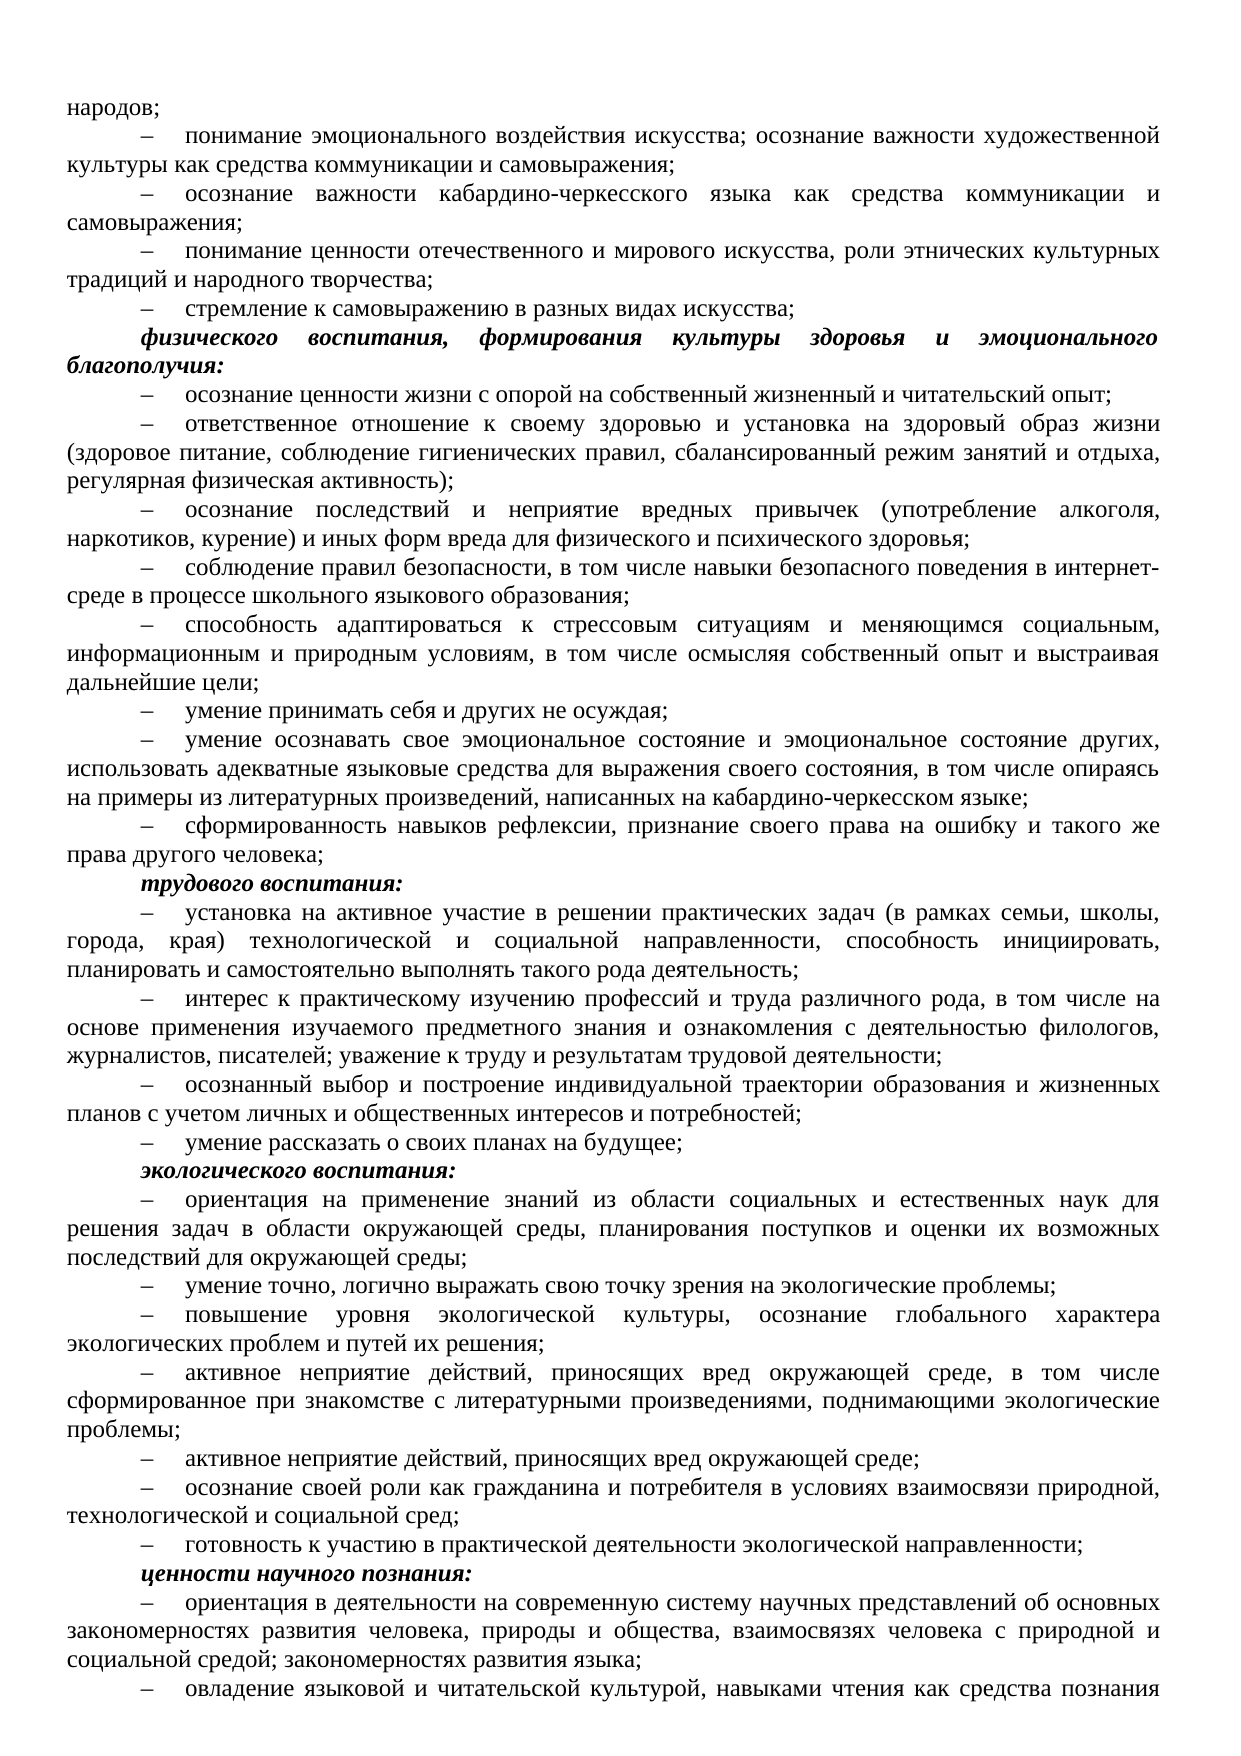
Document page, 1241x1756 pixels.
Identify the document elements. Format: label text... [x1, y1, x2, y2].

text физического воспитания, формирования культуры здоровья и эмоционального благополучия: [67, 322, 1161, 379]
list умение принимать себя и других не осуждая; [67, 695, 1161, 724]
list понимание эмоционального воздействия искусства; осознание важности художественной культуры как средства коммуникации и самовыражения; [67, 120, 1161, 178]
list повышение уровня экологической культуры, осознание глобального характера экологических проблем и путей их решения; [67, 1299, 1161, 1357]
list осознанный выбор и построение индивидуальной траектории образования и жизненных планов с учетом личных и общественных интересов и потребностей; [67, 1069, 1161, 1127]
list осознание важности кабардино-черкесского языка как средства коммуникации и самовыражения; [67, 178, 1161, 235]
list понимание ценности отечественного и мирового искусства, роли этнических культурных традиций и народного творчества; [67, 235, 1161, 293]
list осознание ценности жизни с опорой на собственный жизненный и читательский опыт; [67, 379, 1161, 408]
list установка на активное участие в решении практических задач (в рамках семьи, школы, города, края) технологической и социальной направленности, способность инициировать, планировать и самостоятельно выполнять такого рода деятельность; [67, 897, 1161, 983]
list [67, 92, 1161, 120]
list умение точно, логично выражать свою точку зрения на экологические проблемы; [67, 1270, 1161, 1299]
list соблюдение правил безопасности, в том числе навыки безопасного поведения в интернет-среде в процессе школьного языкового образования; [67, 552, 1161, 609]
list умение осознавать свое эмоциональное состояние и эмоциональное состояние других, использовать адекватные языковые средства для выражения своего состояния, в том числе опираясь на примеры из литературных произведений, написанных на кабардино-черкесском языке; [67, 724, 1161, 810]
list умение рассказать о своих планах на будущее; [67, 1127, 1161, 1155]
list осознание своей роли как гражданина и потребителя в условиях взаимосвязи природной, технологической и социальной сред; [67, 1472, 1161, 1529]
text экологического воспитания: [67, 1155, 1161, 1184]
list ориентация в деятельности на современную систему научных представлений об основных закономерностях развития человека, природы и общества, взаимосвязях человека с природной и социальной средой; закономерностях развития языка; [67, 1587, 1161, 1673]
list стремление к самовыражению в разных видах искусства; [67, 293, 1161, 322]
list активное неприятие действий, приносящих вред окружающей среде; [67, 1443, 1161, 1472]
list активное неприятие действий, приносящих вред окружающей среде, в том числе сформированное при знакомстве с литературными произведениями, поднимающими экологические проблемы; [67, 1357, 1161, 1443]
list сформированность навыков рефлексии, признание своего права на ошибку и такого же права другого человека; [67, 810, 1161, 868]
list ориентация на применение знаний из области социальных и естественных наук для решения задач в области окружающей среды, планирования поступков и оценки их возможных последствий для окружающей среды; [67, 1184, 1161, 1270]
list интерес к практическому изучению профессий и труда различного рода, в том числе на основе применения изучаемого предметного знания и ознакомления с деятельностью филологов, журналистов, писателей; уважение к труду и результатам трудовой деятельности; [67, 983, 1161, 1069]
list осознание последствий и неприятие вредных привычек (употребление алкоголя, наркотиков, курение) и иных форм вреда для физического и психического здоровья; [67, 494, 1161, 552]
text ценности научного познания: [67, 1558, 1161, 1587]
list ответственное отношение к своему здоровью и установка на здоровый образ жизни (здоровое питание, соблюдение гигиенических правил, сбалансированный режим занятий и отдыха, регулярная физическая активность); [67, 408, 1161, 494]
list готовность к участию в практической деятельности экологической направленности; [67, 1529, 1161, 1558]
text трудового воспитания: [67, 868, 1161, 897]
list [67, 1673, 1161, 1702]
list способность адаптироваться к стрессовым ситуациям и меняющимся социальным, информационным и природным условиям, в том числе осмысляя собственный опыт и выстраивая дальнейшие цели; [67, 609, 1161, 695]
